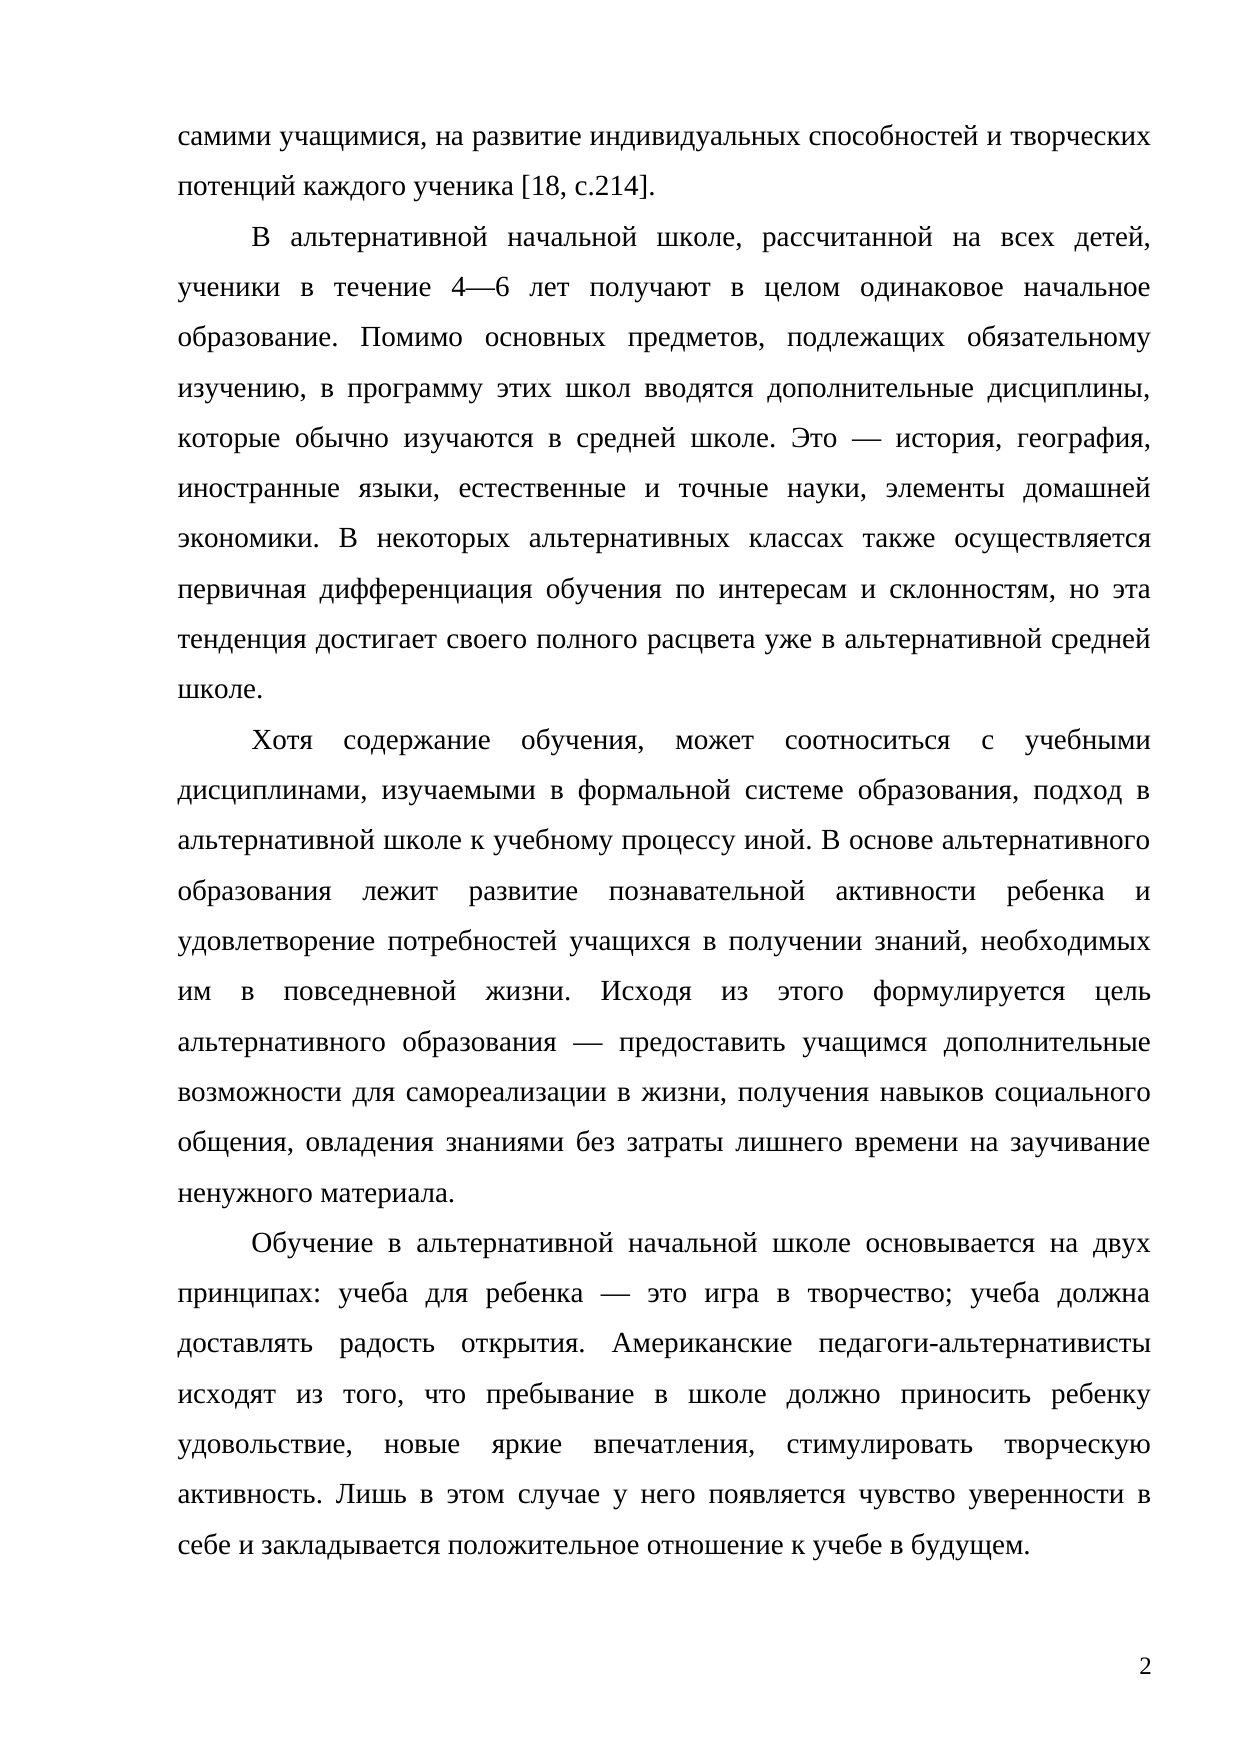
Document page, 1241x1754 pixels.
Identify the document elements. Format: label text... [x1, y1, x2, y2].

text В альтернативной начальной школе, рассчитанной на всех детей, ученики в течение 4—6 лет получают в целом одинаковое начальное образование. Помимо основных предметов, подлежащих обязательному изучению, в программу этих школ вводятся дополнительные дисциплины, которые обычно изучаются в средней школе. Это — история, география, иностранные языки, естественные и точные науки, элементы домашней экономики. В некоторых альтернативных классах также осуществляется первичная дифференциация обучения по интересам и склонностям, но эта тенденция достигает своего полного расцвета уже в альтернативной средней школе. [177, 219, 1152, 705]
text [177, 118, 1152, 202]
text Обучение в альтернативной начальной школе основывается на двух принципах: учеба для ребенка — это игра в творчество; учеба должна доставлять радость открытия. Американские педагоги-альтернативисты исходят из того, что пребывание в школе должно приносить ребенку удовольствие, новые яркие впечатления, стимулировать творческую активность. Лишь в этом случае у него появляется чувство уверенности в себе и закладывается положительное отношение к учебе в будущем. [177, 1225, 1152, 1560]
text Хотя содержание обучения, может соотноситься с учебными дисциплинами, изучаемыми в формальной системе образования, подход в альтернативной школе к учебному процессу иной. В основе альтернативного образования лежит развитие познавательной активности ребенка и удовлетворение потребностей учащихся в получении знаний, необходимых им в повседневной жизни. Исходя из этого формулируется цель альтернативного образования — предоставить учащимся дополнительные возможности для самореализации в жизни, получения навыков социального общения, овладения знаниями без затраты лишнего времени на заучивание ненужного материала. [177, 722, 1152, 1208]
